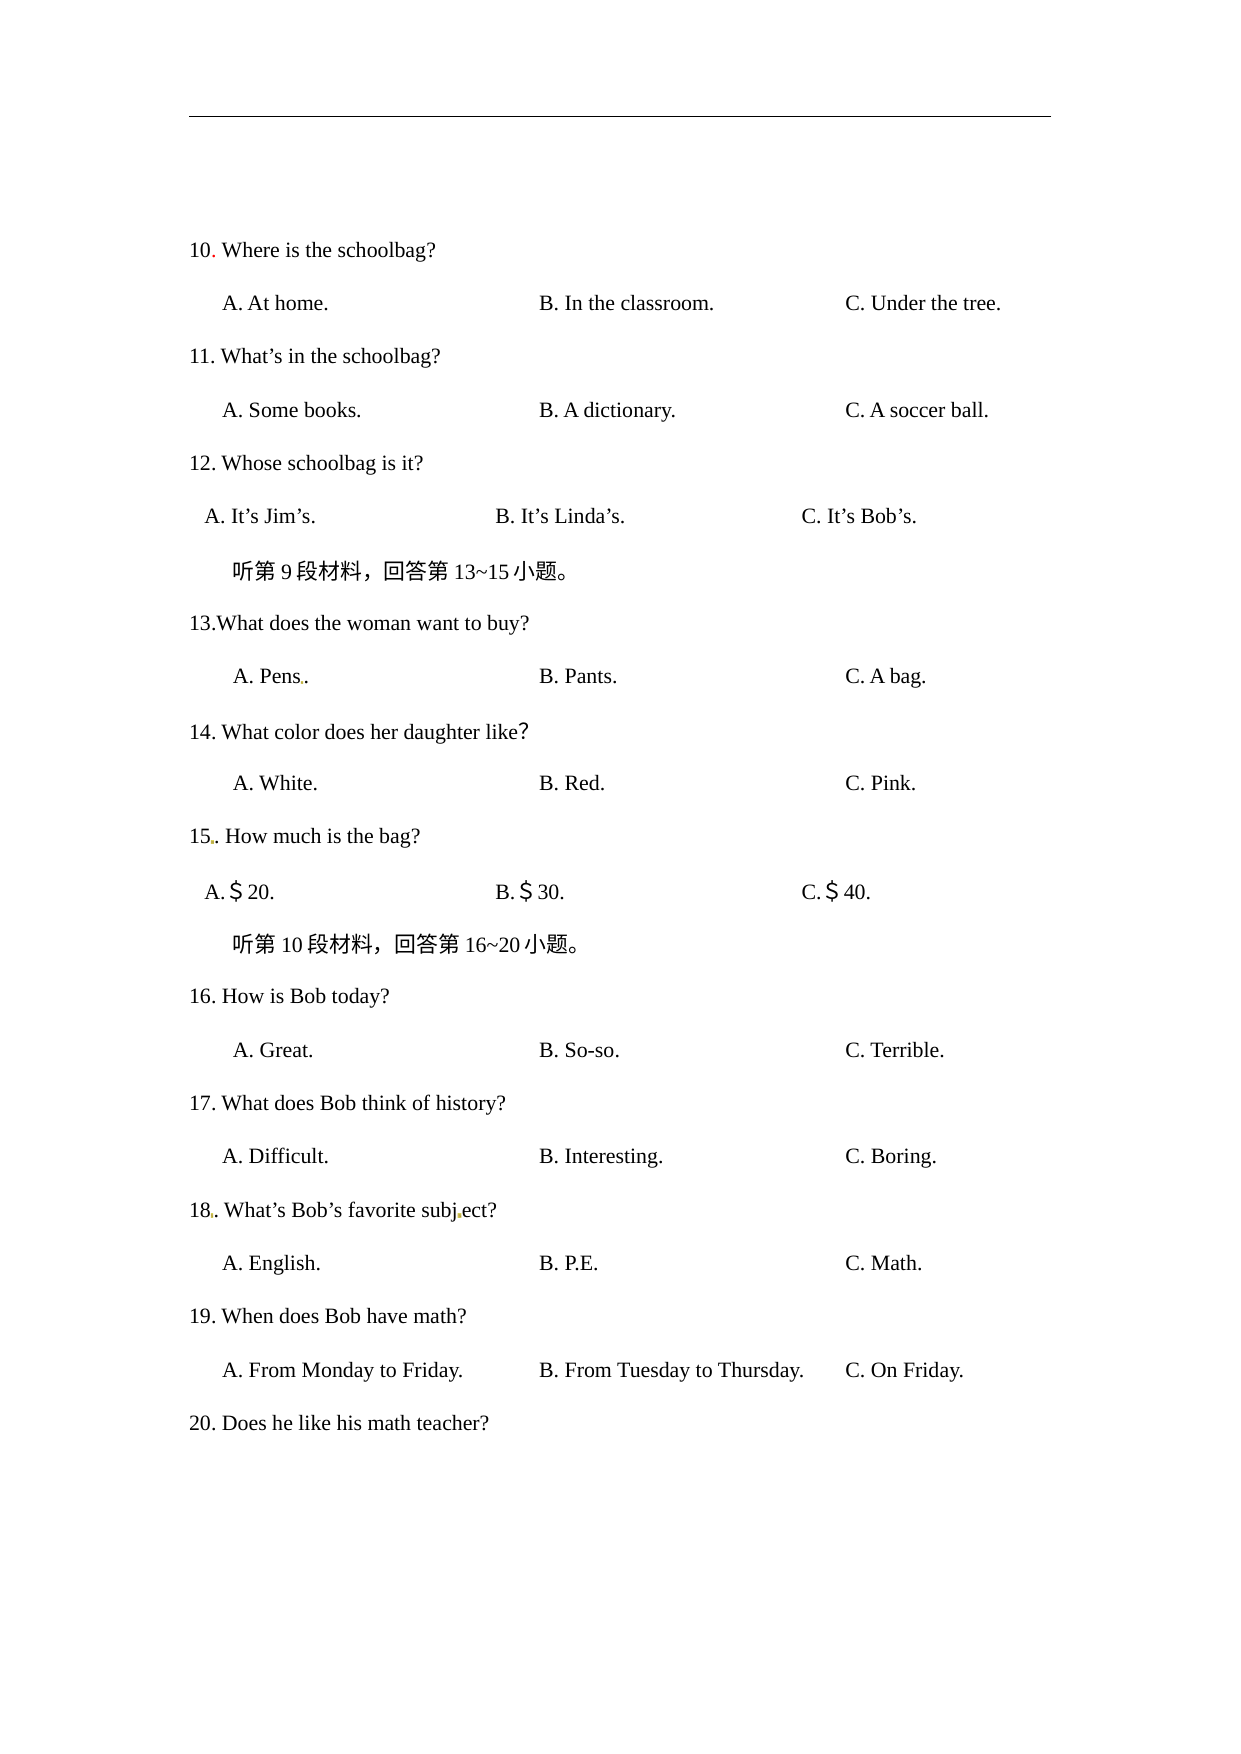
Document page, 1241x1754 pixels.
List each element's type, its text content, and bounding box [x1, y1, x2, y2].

text A. Some books. B. A dictionary. C. A soccer ball. [189, 393, 1051, 426]
text A. White. B. Red. C. Pink. [189, 767, 1051, 799]
text 10. Where is the schoolbag? [189, 233, 1051, 266]
text A. Pens. B. Pants. C. A bag. [189, 660, 1051, 692]
text A. From Monday to Friday. B. From Tuesday to Thursday. C. On Friday. [189, 1353, 1051, 1386]
text 13.What does the woman want to buy? [189, 607, 1051, 639]
text A. It’s Jim’s. B. It’s Linda’s. C. It’s Bob’s. [189, 500, 1051, 532]
text 19. When does Bob have math? [189, 1300, 1051, 1332]
text 20. Does he like his math teacher? [189, 1407, 1051, 1439]
text A. English. B. P.E. C. Math. [189, 1247, 1051, 1279]
text 11. What’s in the schoolbag? [189, 340, 1051, 372]
text 听第9段材料，回答第13~15小题。 [189, 553, 1051, 586]
text 12. Whose schoolbag is it? [189, 447, 1051, 479]
text 14. What color does her daughter like？ [189, 713, 1051, 746]
text 18. What’s Bob’s favorite subject? [189, 1193, 1051, 1226]
text A. Difficult. B. Interesting. C. Boring. [189, 1140, 1051, 1172]
text 听第10段材料，回答第16~20小题。 [189, 927, 1051, 959]
text A. At home. B. In the classroom. C. Under the tree. [189, 287, 1051, 319]
text 17. What does Bob think of history? [189, 1087, 1051, 1119]
text 16. How is Bob today? [189, 980, 1051, 1012]
text A.＄20. B.＄30. C.＄40. [189, 873, 1051, 906]
text 15. How much is the bag? [189, 820, 1051, 852]
text A. Great. B. So-so. C. Terrible. [189, 1033, 1051, 1066]
